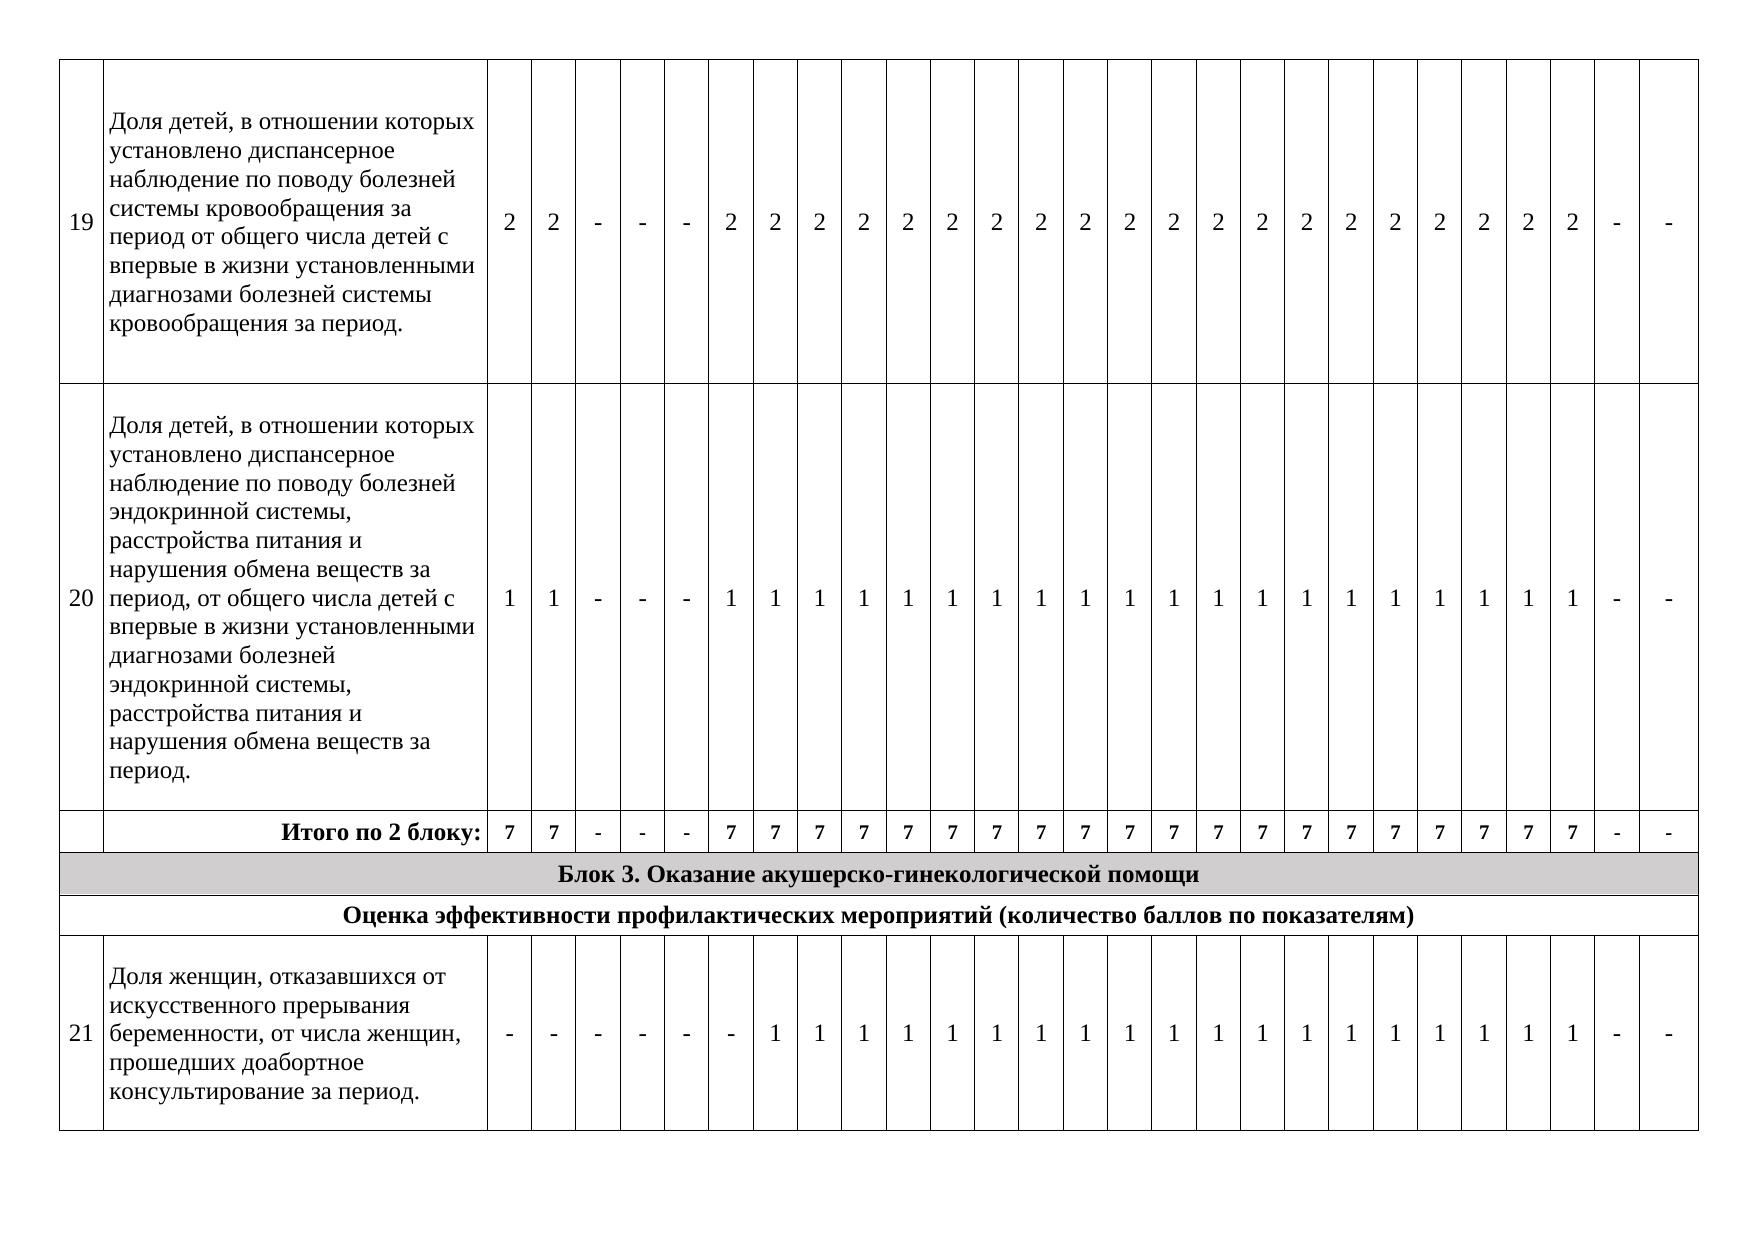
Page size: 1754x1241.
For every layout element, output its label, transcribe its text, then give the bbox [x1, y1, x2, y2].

table_cell - [576, 811, 620, 852]
table_cell 1 [1064, 936, 1107, 1130]
table_cell 1 [1374, 936, 1417, 1130]
table_cell - [1595, 936, 1639, 1130]
table_cell 2 [1551, 60, 1594, 382]
table_cell 1 [1241, 384, 1284, 810]
table_cell Блок 3. Оказание акушерско-гинекологической помощи [60, 853, 1698, 894]
table_cell 2 [1152, 60, 1196, 382]
table_cell 1 [1019, 936, 1063, 1130]
table_cell 7 [532, 811, 575, 852]
table_cell 1 [709, 384, 753, 810]
table_cell 2 [798, 60, 841, 382]
table_cell 7 [1019, 811, 1063, 852]
table_cell 7 [1064, 811, 1107, 852]
table_cell 7 [1507, 811, 1550, 852]
table_cell 7 [1374, 811, 1417, 852]
table_cell Итого по 2 блоку: [104, 811, 487, 852]
table_cell 7 [1241, 811, 1284, 852]
table_cell - [1640, 936, 1698, 1130]
table_cell 1 [842, 936, 886, 1130]
table_cell - [621, 811, 664, 852]
table_cell 2 [532, 60, 575, 382]
table_cell 1 [1152, 936, 1196, 1130]
table_cell 1 [798, 384, 841, 810]
table_cell 1 [1418, 384, 1461, 810]
table_cell 1 [754, 384, 797, 810]
table_cell 1 [1285, 936, 1328, 1130]
table_cell - [1640, 384, 1698, 810]
table_cell - [576, 936, 620, 1130]
table_cell 7 [1108, 811, 1151, 852]
table_cell 1 [1197, 384, 1240, 810]
table_cell 1 [975, 384, 1018, 810]
table_cell - [576, 60, 620, 382]
table_cell 7 [1329, 811, 1373, 852]
table_cell 2 [1108, 60, 1151, 382]
table_cell 1 [975, 936, 1018, 1130]
table_cell 1 [1551, 936, 1594, 1130]
table_cell 1 [1551, 384, 1594, 810]
table_cell - [665, 384, 708, 810]
table_cell 1 [887, 936, 930, 1130]
table_cell Доля детей, в отношении которых установлено диспансерное наблюдение по поводу болезней системы кровообращения за период от общего числа детей с впервые в жизни установленными диагнозами болезней системы кровообращения за период. [104, 60, 487, 382]
table_cell - [709, 936, 753, 1130]
table_cell - [621, 60, 664, 382]
table_cell 1 [754, 936, 797, 1130]
table_cell - [665, 811, 708, 852]
table_cell 2 [754, 60, 797, 382]
table_cell [60, 811, 103, 852]
table_cell Оценка эффективности профилактических мероприятий (количество баллов по показателям) [60, 896, 1698, 934]
table_cell 1 [1374, 384, 1417, 810]
table_cell 1 [798, 936, 841, 1130]
table_cell 2 [1329, 60, 1373, 382]
table_cell 7 [709, 811, 753, 852]
table_cell 21 [60, 936, 103, 1130]
table_cell - [665, 936, 708, 1130]
table_cell 1 [1462, 936, 1506, 1130]
table_cell 20 [60, 384, 103, 810]
table_cell - [488, 936, 531, 1130]
table_cell 1 [1329, 936, 1373, 1130]
table_cell 1 [1329, 384, 1373, 810]
table_cell 1 [1064, 384, 1107, 810]
table_cell - [1595, 60, 1639, 382]
table_cell 7 [488, 811, 531, 852]
table_cell 19 [60, 60, 103, 382]
table_cell 1 [1462, 384, 1506, 810]
table_cell 1 [1418, 936, 1461, 1130]
table_cell 1 [842, 384, 886, 810]
table_cell 7 [754, 811, 797, 852]
table_cell 7 [1285, 811, 1328, 852]
table_cell - [1595, 384, 1639, 810]
table_cell 7 [1152, 811, 1196, 852]
table_cell 1 [1197, 936, 1240, 1130]
table_cell 1 [1507, 384, 1550, 810]
table_cell - [1640, 811, 1698, 852]
table_cell - [1640, 60, 1698, 382]
table_cell - [621, 936, 664, 1130]
table_cell 7 [1462, 811, 1506, 852]
table_cell 1 [1019, 384, 1063, 810]
table_cell 7 [1418, 811, 1461, 852]
table_cell 7 [975, 811, 1018, 852]
table_cell 2 [931, 60, 974, 382]
table_cell 7 [887, 811, 930, 852]
table_cell 2 [1418, 60, 1461, 382]
table_cell 1 [931, 384, 974, 810]
table_cell 1 [931, 936, 974, 1130]
table_cell 7 [798, 811, 841, 852]
table_cell - [576, 384, 620, 810]
table_cell 7 [842, 811, 886, 852]
table_cell - [665, 60, 708, 382]
table_cell 7 [931, 811, 974, 852]
table_cell 2 [1197, 60, 1240, 382]
table_cell 2 [1064, 60, 1107, 382]
table_cell 2 [887, 60, 930, 382]
table_cell 2 [975, 60, 1018, 382]
table_cell 1 [488, 384, 531, 810]
table_cell 1 [1285, 384, 1328, 810]
table_cell Доля детей, в отношении которых установлено диспансерное наблюдение по поводу болезней эндокринной системы, расстройства питания и нарушения обмена веществ за период, от общего числа детей с впервые в жизни установленными диагнозами болезней эндокринной системы, расстройства питания и нарушения обмена веществ за период. [104, 384, 487, 810]
table_cell 2 [1019, 60, 1063, 382]
table_cell 1 [1108, 936, 1151, 1130]
table_cell 7 [1551, 811, 1594, 852]
table_cell 1 [1507, 936, 1550, 1130]
table_cell 2 [1374, 60, 1417, 382]
table_cell 1 [1152, 384, 1196, 810]
table_cell 2 [1462, 60, 1506, 382]
table_cell 2 [1241, 60, 1284, 382]
table_cell 2 [1507, 60, 1550, 382]
table_cell 2 [1285, 60, 1328, 382]
table_cell 2 [709, 60, 753, 382]
table_cell 7 [1197, 811, 1240, 852]
table_cell 1 [532, 384, 575, 810]
table_cell 1 [887, 384, 930, 810]
table_cell Доля женщин, отказавшихся от искусственного прерывания беременности, от числа женщин, прошедших доабортное консультирование за период. [104, 936, 487, 1130]
table_cell - [621, 384, 664, 810]
table_cell 1 [1108, 384, 1151, 810]
table_cell 2 [842, 60, 886, 382]
table_cell 1 [1241, 936, 1284, 1130]
table_cell - [532, 936, 575, 1130]
table_cell 2 [488, 60, 531, 382]
table_cell - [1595, 811, 1639, 852]
